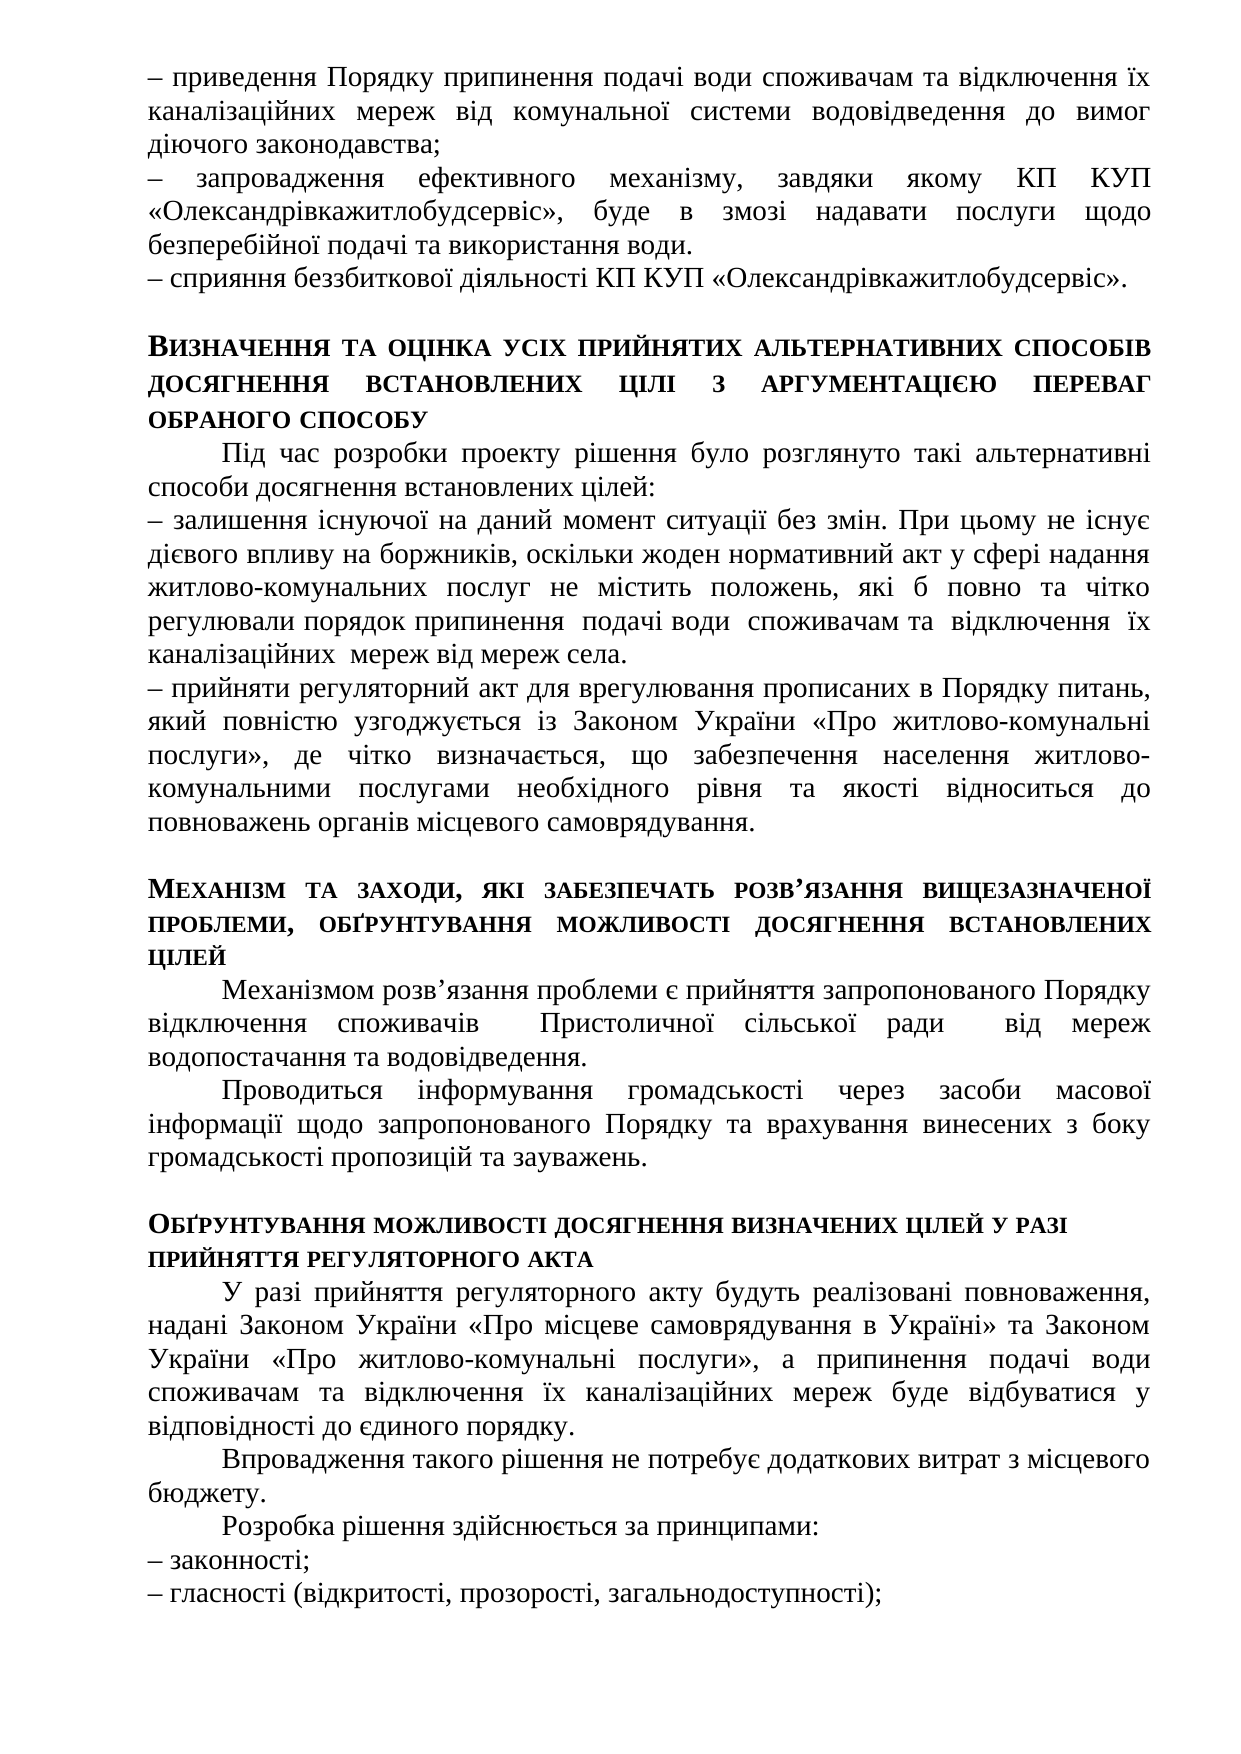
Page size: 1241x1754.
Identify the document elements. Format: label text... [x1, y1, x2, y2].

text Впровадження такого рішення не потребує додаткових витрат з місцевого бюджету. [148, 1441, 1152, 1508]
text Визначення та оцінка усіх прийнятих альтернативних способів досягнення встановлених цілі з аргументацією переваг обраного способу [148, 327, 1152, 435]
text – законності; [148, 1542, 1152, 1576]
text – прийняти регуляторний акт для врегулювання прописаних в Порядку питань, який повністю узгоджується із Законом України «Про житлово-комунальні послуги», де чітко визначається, що забезпечення населення житлово-комунальними послугами необхідного рівня та якості відноситься до повноважень органів місцевого самоврядування. [148, 670, 1152, 838]
text Розробка рішення здійснюється за принципами: [148, 1508, 1152, 1542]
text – залишення існуючої на даний момент ситуації без змін. При цьому не існує дієвого впливу на боржників, оскільки жоден нормативний акт у сфері надання житлово-комунальних послуг не містить положень, які б повно та чітко регулювали порядок припинення подачі води споживачам та відключення їх каналізаційних мереж від мереж села. [148, 502, 1152, 670]
text У разі прийняття регуляторного акту будуть реалізовані повноваження, надані Законом України «Про місцеве самоврядування в Україні» та Законом України «Про житлово-комунальні послуги», а припинення подачі води споживачам та відключення їх каналізаційних мереж буде відбуватися у відповідності до єдиного порядку. [148, 1274, 1152, 1441]
text Проводиться інформування громадськості через засоби масової інформації щодо запропонованого Порядку та врахування винесених з боку громадськості пропозицій та зауважень. [148, 1072, 1152, 1173]
text – гласності (відкритості, прозорості, загальнодоступності); [148, 1576, 1152, 1609]
text Під час розробки проекту рішення було розглянуто такі альтернативні способи досягнення встановлених цілей: [148, 435, 1152, 502]
text – запровадження ефективного механізму, завдяки якому КП КУП «Олександрівкажитлобудсервіс», буде в змозі надавати послуги щодо безперебійної подачі та використання води. [148, 160, 1152, 260]
text – приведення Порядку припинення подачі води споживачам та відключення їх каналізаційних мереж від комунальної системи водовідведення до вимог діючого законодавства; [148, 59, 1152, 160]
text Механізм та заходи, які забезпечать розв’язання вищезазначеної проблеми, обґрунтування можливості досягнення встановлених цілей [148, 871, 1152, 972]
text Обґрунтування можливості досягнення визначених цілей у разі прийняття регуляторного акта [148, 1207, 1152, 1274]
text – сприяння беззбиткової діяльності КП КУП «Олександрівкажитлобудсервіс». [148, 260, 1152, 294]
text Механізмом розв’язання проблеми є прийняття запропонованого Порядку відключення споживачів Пристоличної сільської ради від мереж водопостачання та водовідведення. [148, 972, 1152, 1072]
